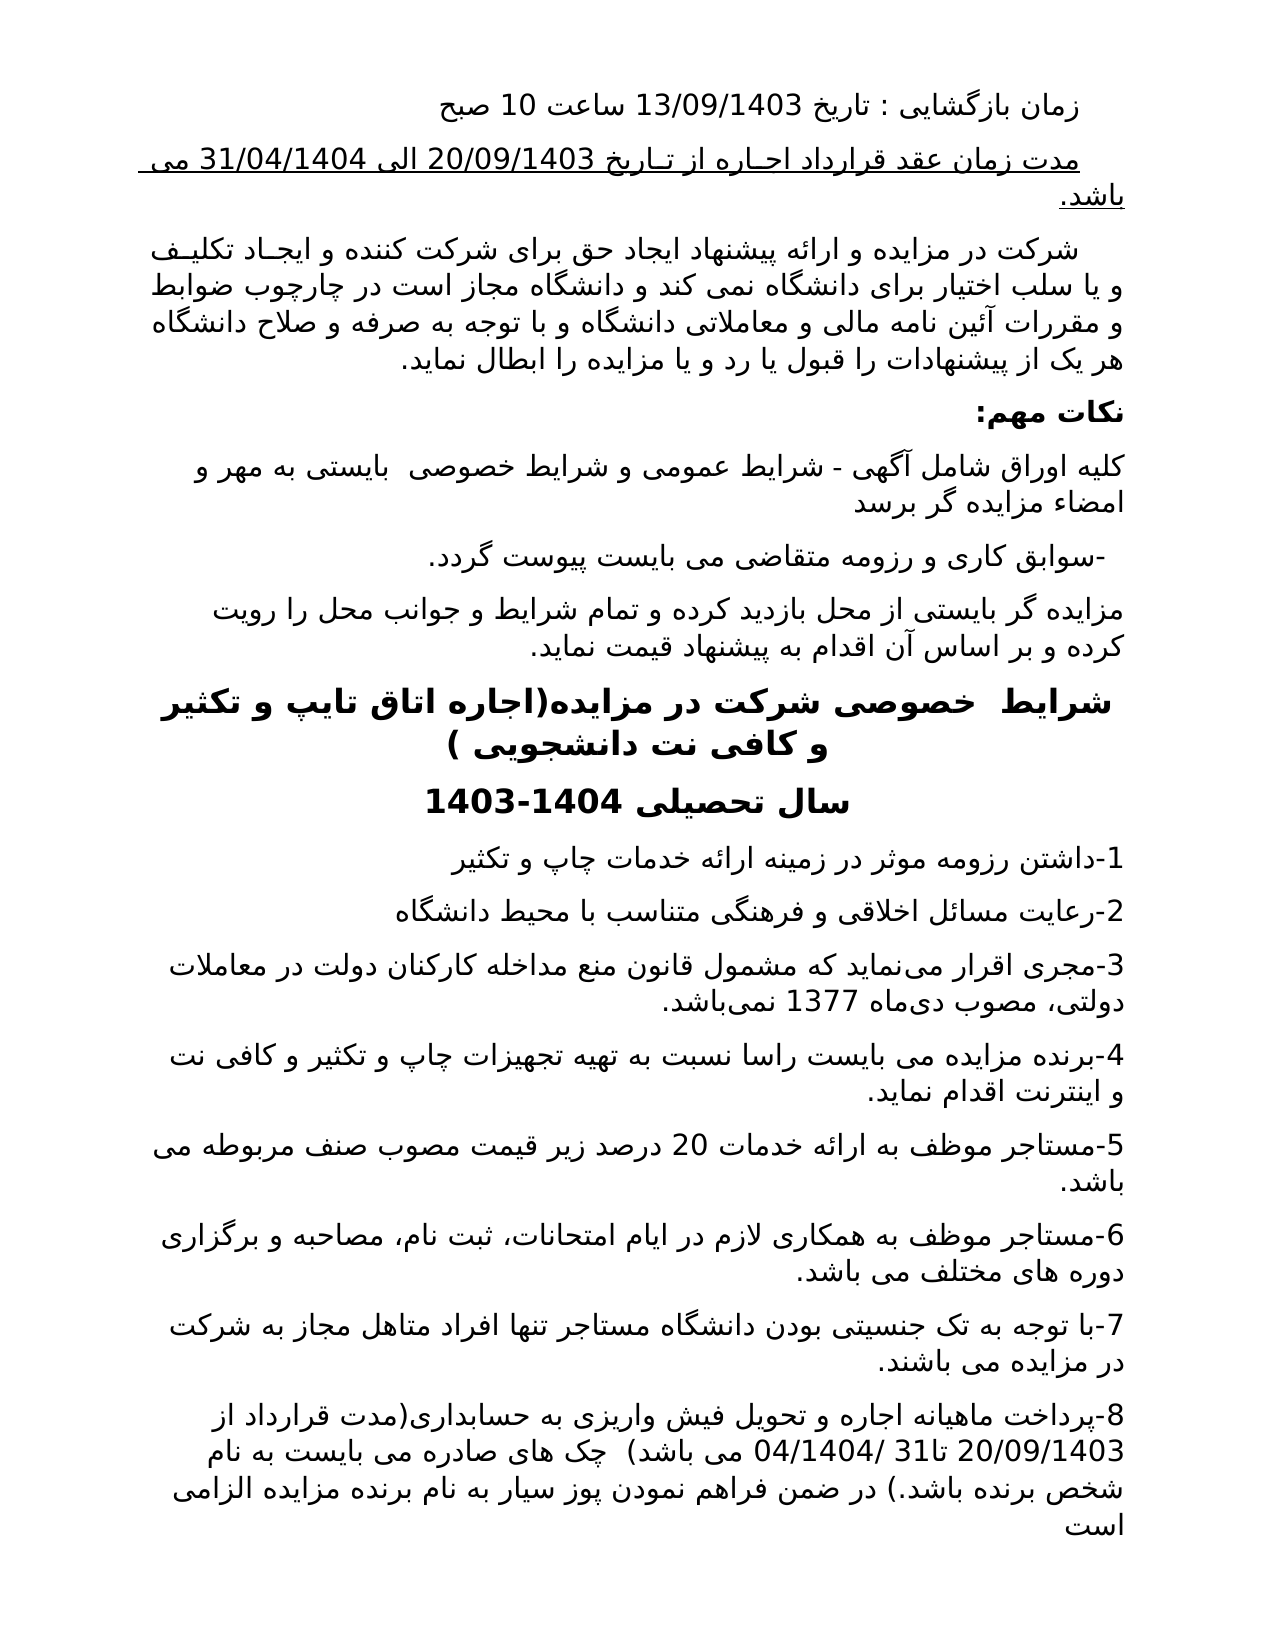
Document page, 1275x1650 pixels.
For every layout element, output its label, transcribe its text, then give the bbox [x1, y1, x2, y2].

text نکات مهم: [150, 395, 1125, 429]
text 4-برنده مزایده می بایست راسا نسبت به تهیه تجهیزات چاپ و تکثیر و کافی نت و اینترنت اقدام نماید. [150, 1038, 1125, 1108]
text 2-رعایت مسائل اخلاقی و فرهنگی متناسب با محیط دانشگاه [150, 894, 1125, 928]
text 8-پرداخت ماهیانه اجاره و تحویل فیش واریزی به حسابداری(مدت قرارداد از20/09/1403 تا31 /04/1404 می باشد) چک های صادره می بایست به نام شخص برنده باشد.) در ضمن فراهم نمودن پوز سیار به نام برنده مزایده الزامی است [150, 1398, 1125, 1542]
text مدت زمان عقد قرارداد اجاره از تاریخ 20/09/1403 الی 31/04/1404 می باشد. [150, 142, 1125, 213]
text 6-مستاجر موظف به همکاری لازم در ایام امتحانات، ثبت نام، مصاحبه و برگزاری دوره های مختلف می باشد. [150, 1218, 1125, 1288]
text کلیه اوراق شامل آگهی - شرایط عمومی و شرایط خصوصی بایستی به مهر و امضاء مزایده گر برسد [150, 449, 1125, 519]
text 5-مستاجر موظف به ارائه خدمات 20 درصد زیر قیمت مصوب صنف مربوطه می باشد. [150, 1128, 1125, 1198]
text زمان بازگشایی : تاریخ 13/09/1403 ساعت 10 صبح [150, 89, 1125, 123]
text شرکت در مزایده و ارائه پیشنهاد ایجاد حق برای شرکت کننده و ایجاد تکلیف و یا سلب اختیار برای دانشگاه نمی کند و دانشگاه مجاز است در چارچوب ضوابط و مقررات آئین نامه مالی و معاملاتی دانشگاه و با توجه به صرفه و صلاح دانشگاه هر یک از پیشنهادات را قبول یا رد و یا مزایده را ابطال نماید. [150, 232, 1125, 376]
text مزایده گر بایستی از محل بازدید کرده و تمام شرایط و جوانب محل را رویت کرده و بر اساس آن اقدام به پیشنهاد قیمت نماید. [150, 592, 1125, 663]
text 7-با توجه به تک جنسیتی بودن دانشگاه مستاجر تنها افراد متاهل مجاز به شرکت در مزایده می باشند. [150, 1308, 1125, 1378]
text سال تحصیلی 1404-1403 [150, 783, 1125, 821]
text 1-داشتن رزومه موثر در زمینه ارائه خدمات چاپ و تکثیر [150, 841, 1125, 875]
text شرایط خصوصی شرکت در مزایده(اجاره اتاق تایپ و تکثیر و کافی نت دانشجویی ) [150, 682, 1125, 763]
text -سوابق کاری و رزومه متقاضی می بایست پیوست گردد. [150, 539, 1125, 573]
text 3-مجری اقرار می‌نماید که مشمول قانون منع مداخله کارکنان دولت در معاملات دولتی، مصوب دی‌ماه 1377 نمی‌باشد. [150, 948, 1125, 1018]
